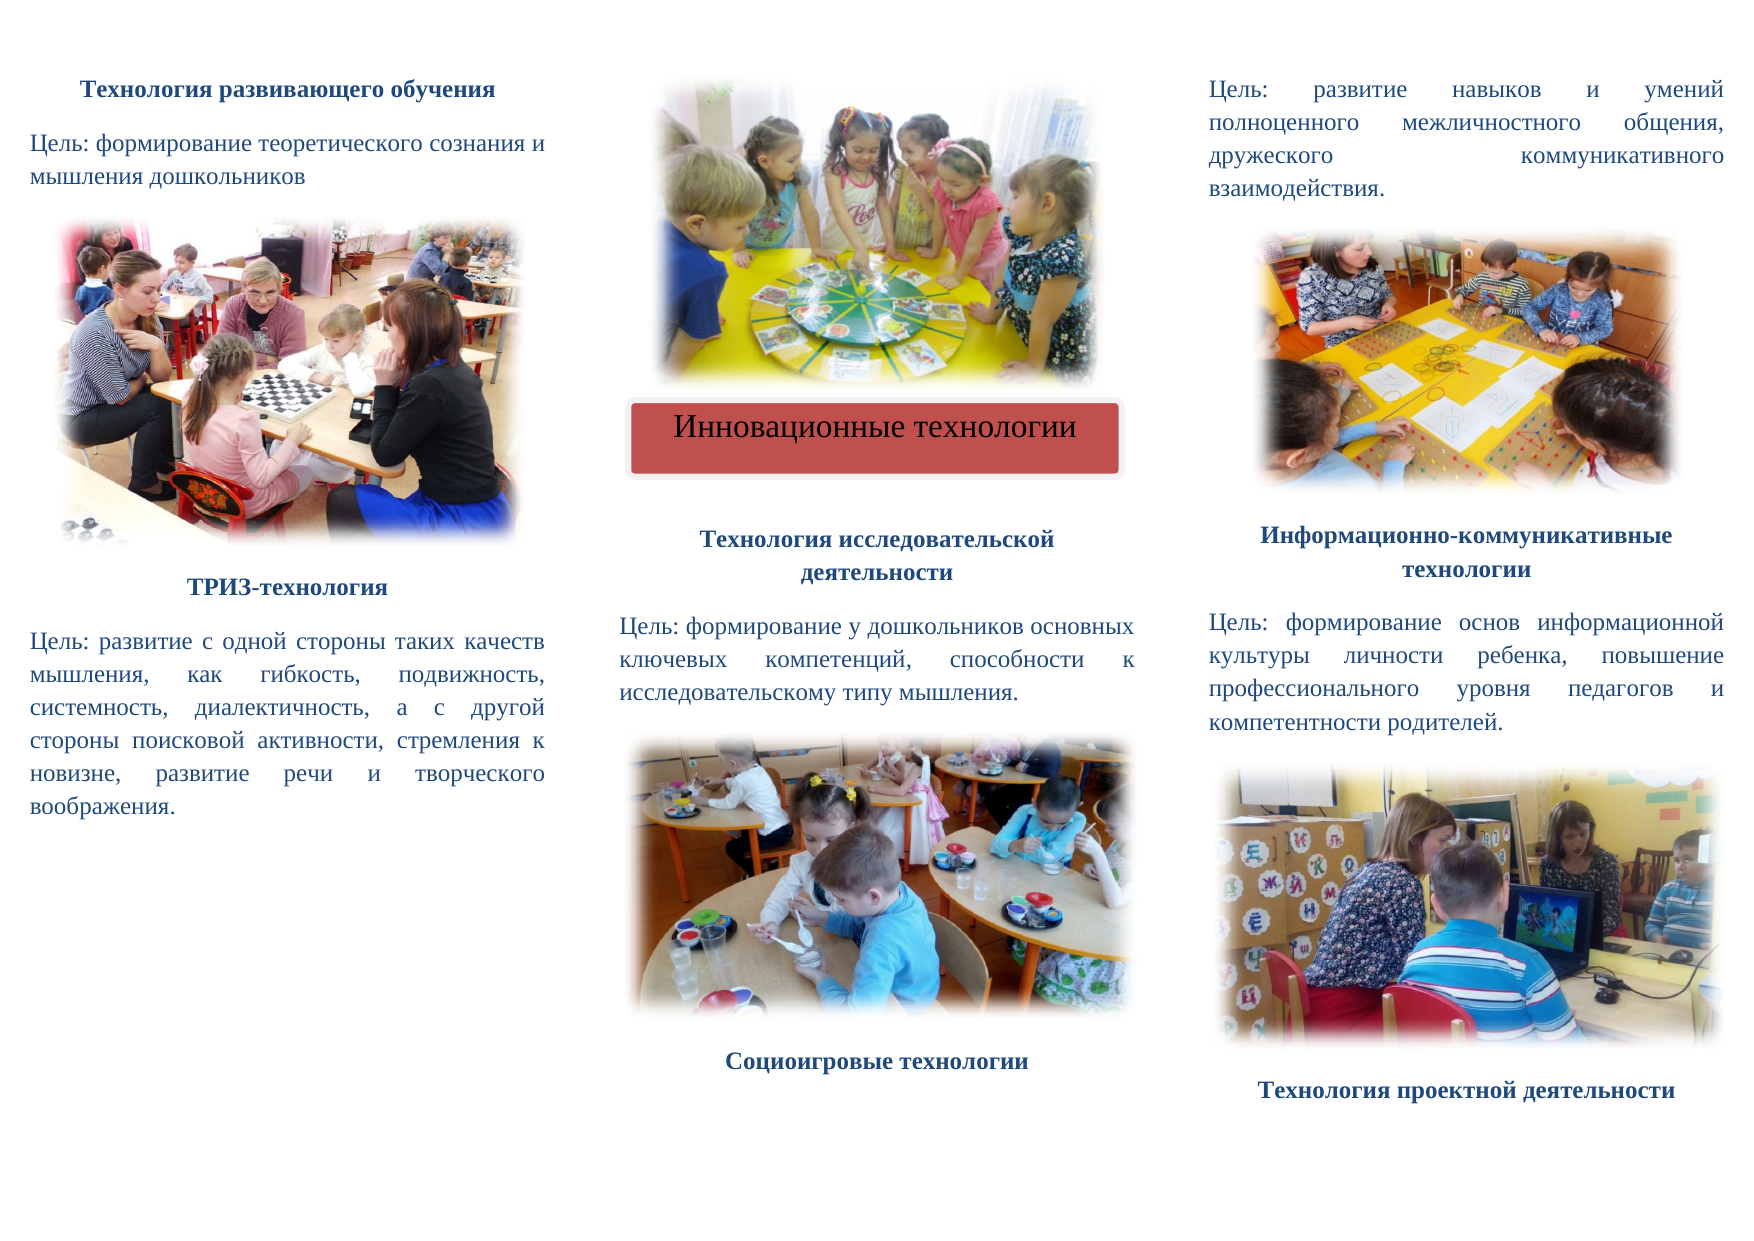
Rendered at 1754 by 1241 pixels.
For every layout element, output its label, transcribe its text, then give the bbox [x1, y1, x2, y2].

text Социоигровые технологии [619, 1046, 1135, 1074]
picture [1280, 256, 1655, 466]
picture [80, 243, 498, 519]
text Технология исследовательской деятельности [619, 524, 1135, 586]
text Технология проектной деятельности [1208, 1076, 1724, 1104]
text Технология развивающего обучения [29, 74, 545, 103]
picture [652, 760, 1110, 991]
text Цель: формирование у дошкольников основных ключевых компетенций, способности к исследовательскому типу мышления. [619, 611, 1135, 706]
picture [1241, 790, 1698, 1022]
text Цель: развитие навыков и умений полноценного межличностного общения, дружеского коммуникативного взаимодействия. [1208, 74, 1724, 202]
text Цель: формирование теоретического сознания и мышления дошкольников [29, 128, 545, 189]
text Цель: формирование основ информационной культуры личности ребенка, повышение профессионального уровня педагогов и компетентности родителей. [1208, 607, 1724, 735]
text ТРИЗ-технология [29, 572, 545, 601]
text Информационно-коммуникативные технологии [1208, 521, 1724, 582]
text Цель: развитие с одной стороны таких качеств мышления, как гибкость, подвижность, системность, диалектичность, а с другой стороны поисковой активности, стремления к новизне, развитие речи и творческого воображения. [29, 626, 545, 820]
picture [678, 103, 1077, 363]
